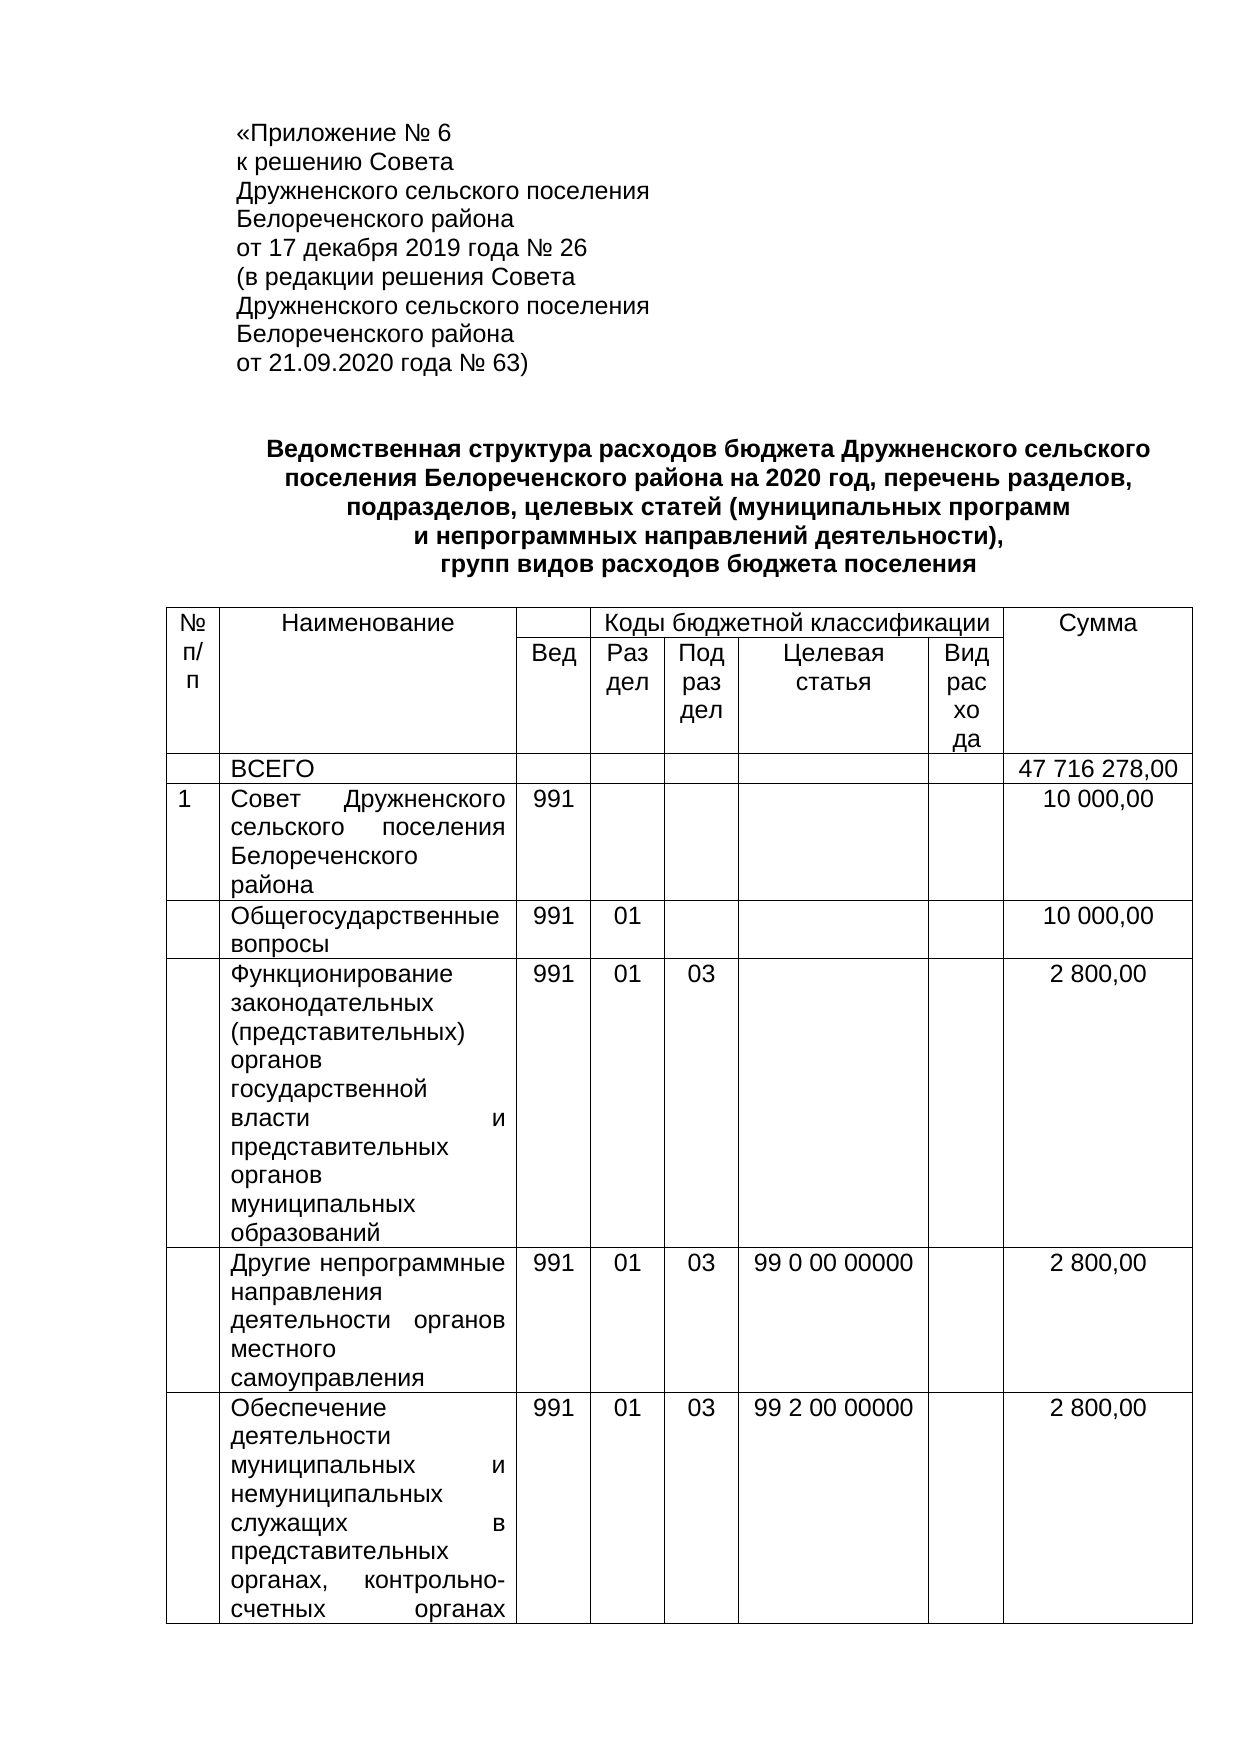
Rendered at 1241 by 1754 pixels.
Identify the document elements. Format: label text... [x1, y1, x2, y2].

table_cell [591, 784, 664, 900]
text подразделов, целевых статей (муниципальных программ [177, 492, 1181, 521]
table_cell [929, 754, 1003, 782]
text Дружненского сельского поселения [177, 291, 1181, 319]
table_cell Функционирование законодательных (представительных) органов государственной власти и представительных органов муниципальных образований [220, 959, 516, 1247]
table_cell Подраздел [665, 638, 738, 753]
table_cell 991 [517, 784, 590, 900]
table_cell 01 [591, 959, 664, 1247]
table_cell Раздел [591, 638, 664, 753]
text и непрограммных направлений деятельности), [177, 521, 1181, 549]
table_cell 03 [665, 959, 738, 1247]
table_cell Целевая статья [739, 638, 928, 753]
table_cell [220, 1393, 516, 1623]
text Ведомственная структура расходов бюджета Дружненского сельского [177, 434, 1181, 463]
table_cell [665, 901, 738, 958]
text «Приложение № 6 [177, 118, 1181, 147]
table_cell 47 716 278,00 [1004, 754, 1192, 782]
table_cell [167, 1248, 219, 1392]
table_cell ВСЕГО [220, 754, 516, 782]
text Белореченского района [177, 319, 1181, 348]
table_header [517, 608, 590, 637]
text Белореченского района [177, 204, 1181, 233]
table_cell 1 [167, 784, 219, 900]
table_header Сумма [1004, 608, 1192, 753]
table_cell [167, 959, 219, 1247]
table_cell [665, 784, 738, 900]
text от 17 декабря 2019 года № 26 [177, 233, 1181, 262]
table_cell [929, 1393, 1003, 1623]
table_cell [739, 901, 928, 958]
text к решению Совета [177, 147, 1181, 176]
table_cell 991 [517, 901, 590, 958]
table_header Наименование [220, 608, 516, 753]
table_cell [167, 1393, 219, 1623]
table_cell 991 [517, 1393, 590, 1623]
table_cell Совет Дружненского сельского поселения Белореченского района [220, 784, 516, 900]
table_cell 99 2 00 00000 [739, 1393, 928, 1623]
table_cell [167, 754, 219, 782]
table_cell 03 [665, 1248, 738, 1392]
table_cell 10 000,00 [1004, 784, 1192, 900]
table_cell Вид расхо да [929, 638, 1003, 753]
table_cell 2 800,00 [1004, 1248, 1192, 1392]
table_header № п/п [167, 608, 219, 753]
table_cell 99 0 00 00000 [739, 1248, 928, 1392]
table_cell [739, 959, 928, 1247]
table_cell [929, 901, 1003, 958]
table_cell 2 800,00 [1004, 959, 1192, 1247]
table_cell [591, 754, 664, 782]
table_cell 991 [517, 1248, 590, 1392]
table_cell 2 800,00 [1004, 1393, 1192, 1623]
table_cell [739, 784, 928, 900]
table_cell [739, 754, 928, 782]
table_cell 01 [591, 901, 664, 958]
text поселения Белореченского района на 2020 год, перечень разделов, [177, 463, 1181, 492]
text Дружненского сельского поселения [177, 176, 1181, 204]
table_cell Вед [517, 638, 590, 753]
table_cell 03 [665, 1393, 738, 1623]
table_cell 10 000,00 [1004, 901, 1192, 958]
text (в редакции решения Совета [177, 262, 1181, 291]
table_header Коды бюджетной классификации [591, 608, 1003, 637]
table_cell 01 [591, 1248, 664, 1392]
table_cell 991 [517, 959, 590, 1247]
table_cell Общегосударственные вопросы [220, 901, 516, 958]
table_cell [167, 901, 219, 958]
text групп видов расходов бюджета поселения [177, 549, 1181, 578]
table_cell [517, 754, 590, 782]
table_cell [665, 754, 738, 782]
table_cell 01 [591, 1393, 664, 1623]
table_cell [929, 784, 1003, 900]
table_cell Другие непрограммные направления деятельности органов местного самоуправления [220, 1248, 516, 1392]
table_cell [929, 959, 1003, 1247]
table_cell [929, 1248, 1003, 1392]
text от 21.09.2020 года № 63) [177, 348, 1181, 377]
